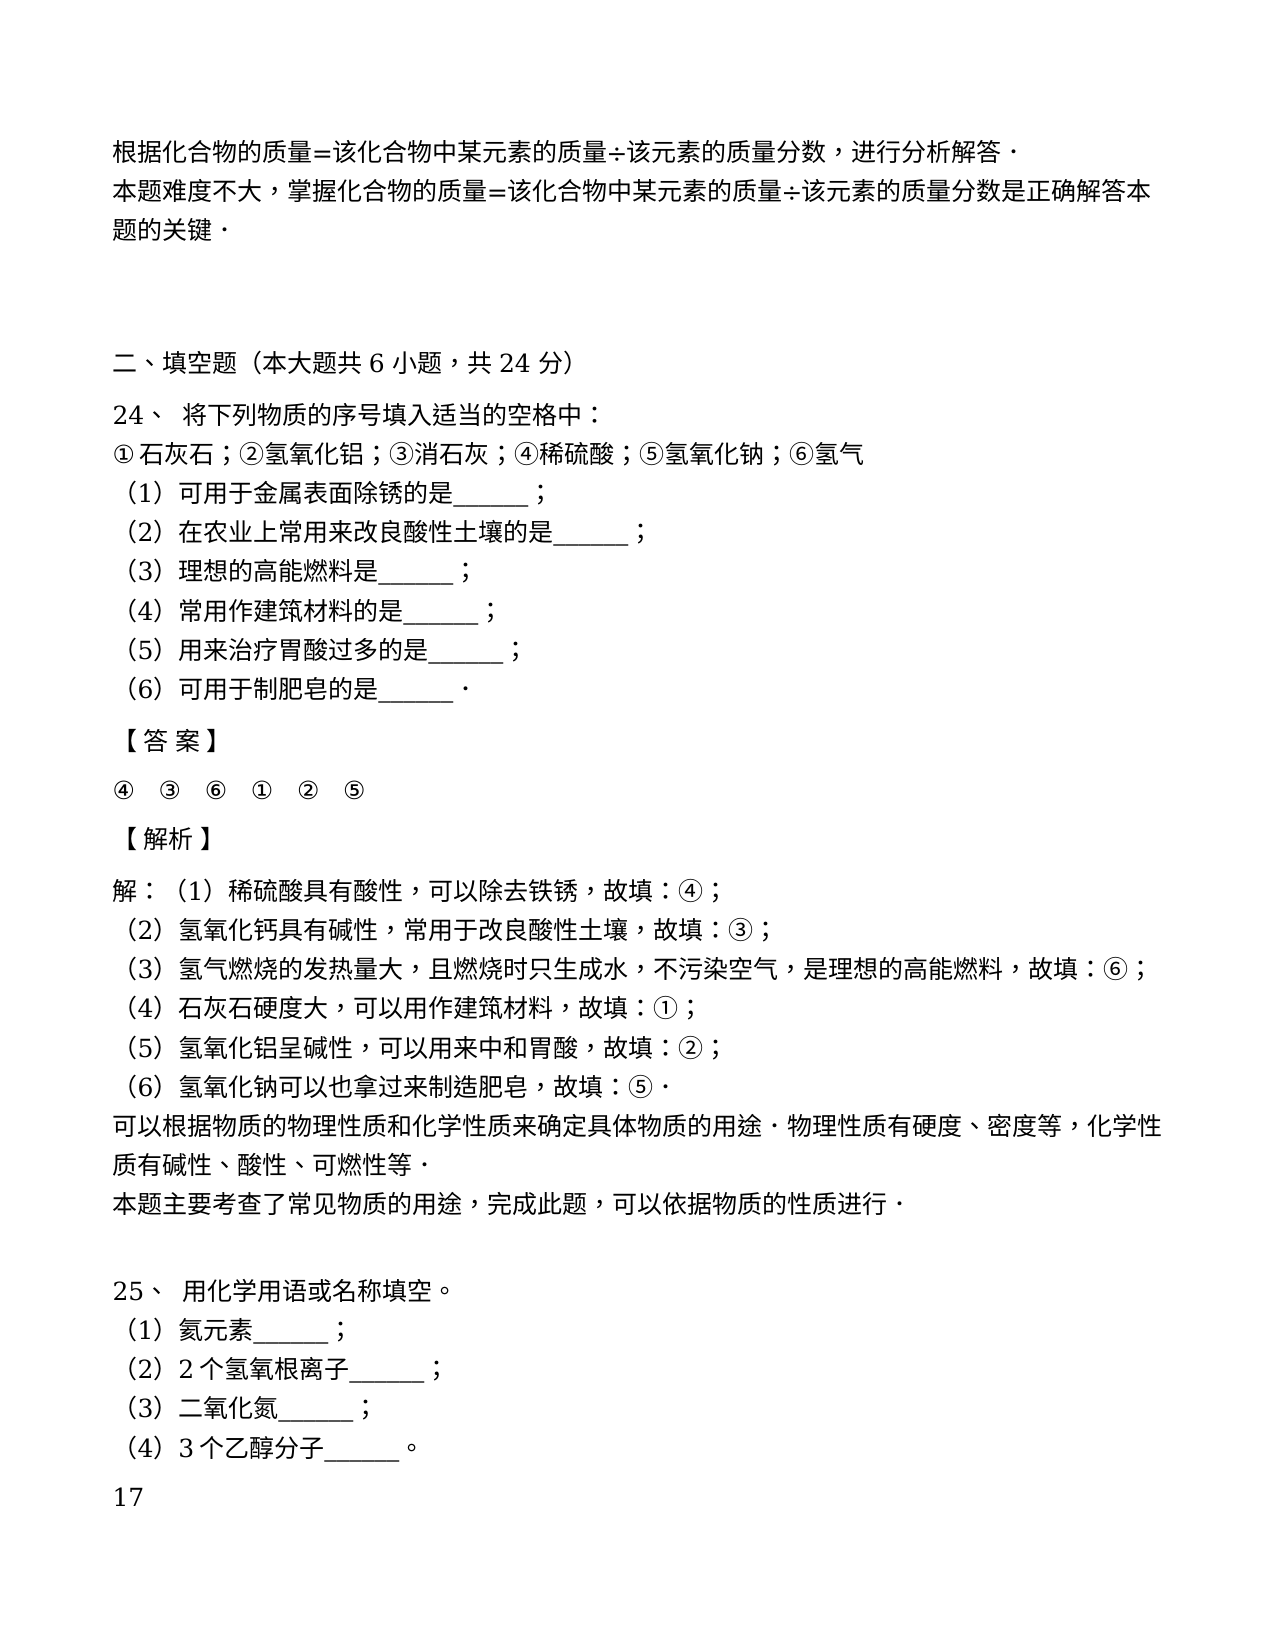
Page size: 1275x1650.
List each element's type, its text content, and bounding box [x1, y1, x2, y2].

text 25、 用化学用语或名称填空。 （1）氦元素______； （2）2个氢氧根离子______； （3）二氧化氮______； （4）3个乙醇分子______。 [112, 1238, 1163, 1464]
text 24、 将下列物质的序号填入适当的空格中： ①石灰石；②氢氧化铝；③消石灰；④稀硫酸；⑤氢氧化钠；⑥氢气 （1）可用于金属表面除锈的是______； （2）在农业上常用来改良酸性土壤的是______； （3）理想的高能燃料是______； （4）常用作建筑材料的是______； （5）用来治疗胃酸过多的是______； （6）可用于制肥皂的是______． [112, 397, 1163, 706]
text 解：（1）稀硫酸具有酸性，可以除去铁锈，故填：④； （2）氢氧化钙具有碱性，常用于改良酸性土壤，故填：③； （3）氢气燃烧的发热量大，且燃烧时只生成水，不污染空气，是理想的高能燃料，故填：⑥； （4）石灰石硬度大，可以用作建筑材料，故填：①； （5）氢氧化铝呈碱性，可以用来中和胃酸，故填：②； （6）氢氧化钠可以也拿过来制造肥皂，故填：⑤． 可以根据物质的物理性质和化学性质来确定具体物质的用途．物理性质有硬度、密度等，化学性质有碱性、酸性、可燃性等． 本题主要考查了常见物质的用途，完成此题，可以依据物质的性质进行． [112, 873, 1163, 1221]
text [112, 134, 1163, 247]
text 二、填空题（本大题共 6 小题，共 24 分） [112, 346, 1163, 380]
text ④ ③ ⑥ ① ② ⑤ [112, 775, 1163, 805]
text 【 答 案 】 [112, 723, 1163, 757]
text 【 解析 】 [112, 822, 1163, 856]
